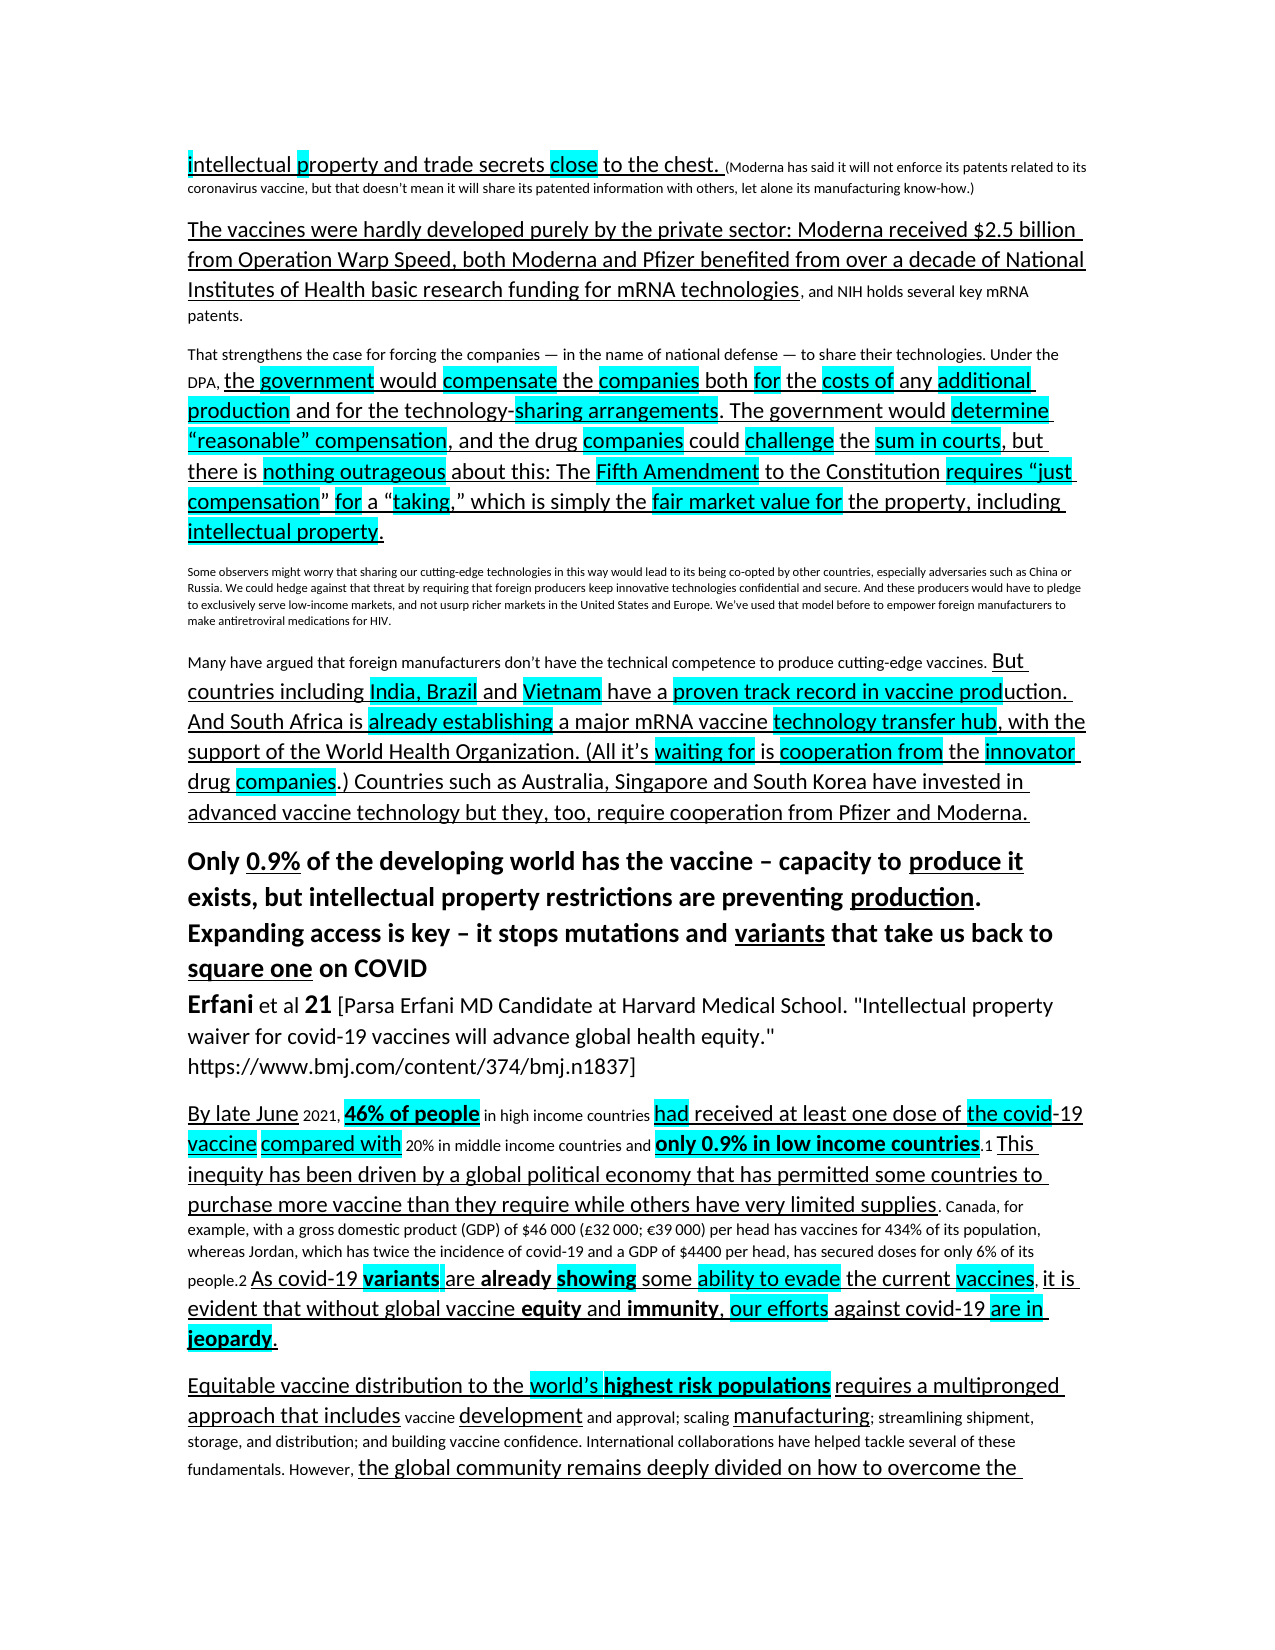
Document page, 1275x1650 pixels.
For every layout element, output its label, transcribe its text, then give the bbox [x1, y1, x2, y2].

text Many have argued that foreign manufacturers don’t have the technical competence to produce cutting-edge vaccines. But countries including India, Brazil and Vietnam have a proven track record in vaccine production. And South Africa is already establishing a major mRNA vaccine technology transfer hub, with the support of the World Health Organization. (All it’s waiting for is cooperation from the innovator drug companies.) Countries such as Australia, Singapore and South Korea have invested in advanced vaccine technology but they, too, require cooperation from Pfizer and Moderna. [187, 647, 1087, 826]
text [187, 1371, 1087, 1482]
text Erfani et al 21 [Parsa Erfani MD Candidate at Harvard Medical School. "Intellectual property waiver for covid-19 vaccines will advance global health equity." https://www.bmj.com/content/374/bmj.n1837] [187, 987, 1087, 1081]
text That strengthens the case for forcing the companies — in the name of national defense — to share their technologies. Under the DPA, the government would compensate the companies both for the costs of any additional production and for the technology-sharing arrangements. The government would determine “reasonable” compensation, and the drug companies could challenge the sum in courts, but there is nothing outrageous about this: The Fifth Amendment to the Constitution requires “just compensation” for a “taking,” which is simply the fair market value for the property, including intellectual property. [187, 344, 1087, 545]
text Some observers might worry that sharing our cutting-edge technologies in this way would lead to its being co-opted by other countries, especially adversaries such as China or Russia. We could hedge against that threat by requiring that foreign producers keep innovative technologies confidential and secure. And these producers would have to pledge to exclusively serve low-income markets, and not usurp richer markets in the United States and Europe. We’ve used that model before to empower foreign manufacturers to make antiretroviral medications for HIV. [187, 564, 1087, 629]
text By late June 2021, 46% of people in high income countries had received at least one dose of the covid-19 vaccine compared with 20% in middle income countries and only 0.9% in low income countries.1 This inequity has been driven by a global political economy that has permitted some countries to purchase more vaccine than they require while others have very limited supplies. Canada, for example, with a gross domestic product (GDP) of $46 000 (£32 000; €39 000) per head has vaccines for 434% of its population, whereas Jordan, which has twice the incidence of covid-19 and a GDP of $4400 per head, has secured doses for only 6% of its people.2 As covid-19 variants are already showing some ability to evade the current vaccines, it is evident that without global vaccine equity and immunity, our efforts against covid-19 are in jeopardy. [187, 1099, 1087, 1352]
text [187, 150, 1087, 197]
text The vaccines were hardly developed purely by the private sector: Moderna received $2.5 billion from Operation Warp Speed, both Moderna and Pfizer benefited from over a decade of National Institutes of Health basic research funding for mRNA technologies, and NIH holds several key mRNA patents. [187, 215, 1087, 326]
subtitle Only 0.9% of the developing world has the vaccine – capacity to produce it exists, but intellectual property restrictions are preventing production. Expanding access is key – it stops mutations and variants that take us back to square one on COVID [187, 844, 1087, 984]
